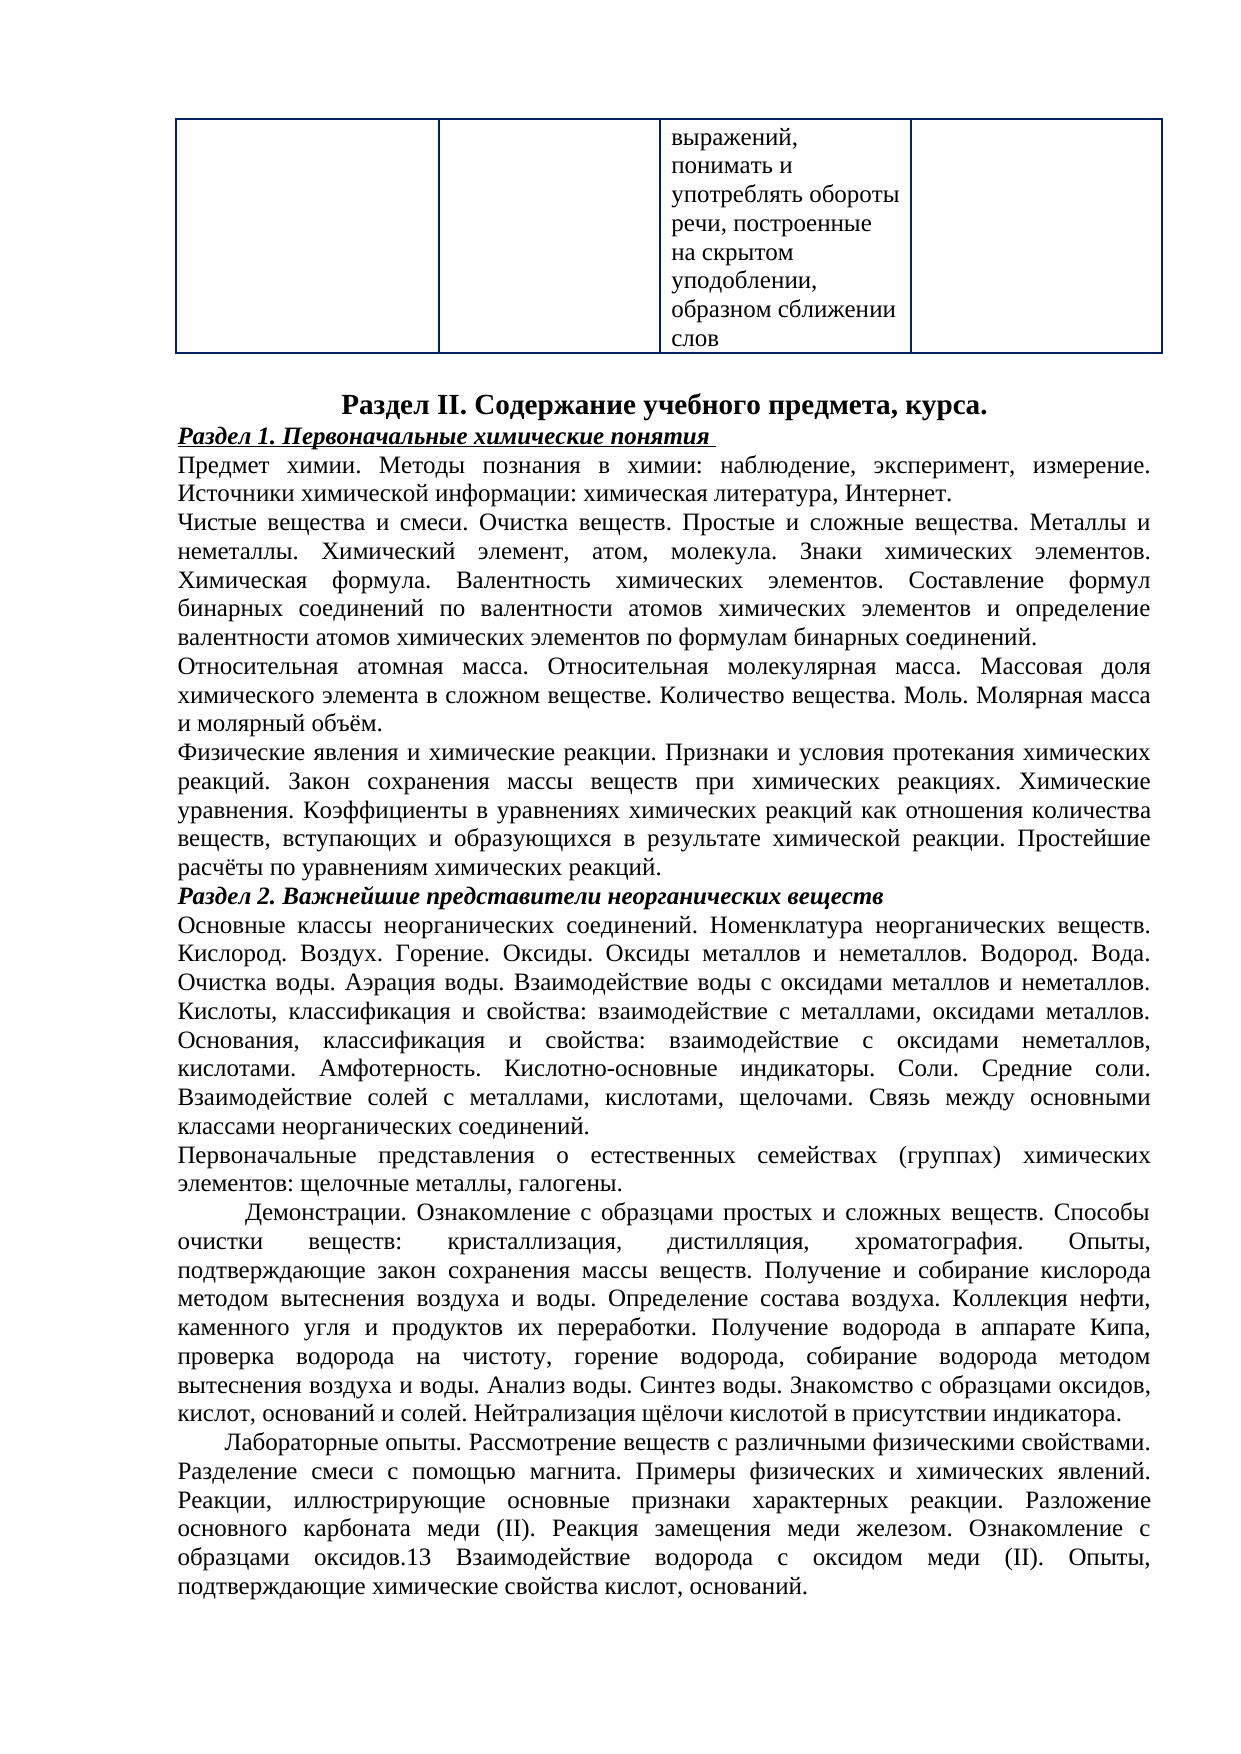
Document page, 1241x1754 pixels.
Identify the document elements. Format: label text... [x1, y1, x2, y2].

text Первоначальные представления о естественных семействах (группах) химических элементов: щелочные металлы, галогены. [177, 1140, 1152, 1197]
text Чистые вещества и смеси. Очистка веществ. Простые и сложные вещества. Металлы и неметаллы. Химический элемент, атом, молекула. Знаки химических элементов. Химическая формула. Валентность химических элементов. Составление формул бинарных соединений по валентности атомов химических элементов и определение валентности атомов химических элементов по формулам бинарных соединений. [177, 507, 1152, 651]
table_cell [177, 120, 438, 352]
text Раздел II. Содержание учебного предмета, курса. [177, 387, 1152, 421]
text Раздел 1. Первоначальные химические понятия [177, 421, 1152, 450]
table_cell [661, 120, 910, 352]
text Демонстрации. Ознакомление с образцами простых и сложных веществ. Способы очистки веществ: кристаллизация, дистилляция, хроматография. Опыты, подтверждающие закон сохранения массы веществ. Получение и собирание кислорода методом вытеснения воздуха и воды. Определение состава воздуха. Коллекция нефти, каменного угля и продуктов их переработки. Получение водорода в аппарате Кипа, проверка водорода на чистоту, горение водорода, собирание водорода методом вытеснения воздуха и воды. Анализ воды. Синтез воды. Знакомство с образцами оксидов, кислот, оснований и солей. Нейтрализация щёлочи кислотой в присутствии индикатора. [177, 1197, 1152, 1427]
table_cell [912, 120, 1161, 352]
text Относительная атомная масса. Относительная молекулярная масса. Массовая доля химического элемента в сложном веществе. Количество вещества. Моль. Молярная масса и молярный объём. [177, 651, 1152, 737]
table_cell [440, 120, 659, 352]
text Физические явления и химические реакции. Признаки и условия протекания химических реакций. Закон сохранения массы веществ при химических реакциях. Химические уравнения. Коэффициенты в уравнениях химических реакций как отношения количества веществ, вступающих и образующихся в результате химической реакции. Простейшие расчёты по уравнениям химических реакций. [177, 737, 1152, 881]
text Раздел 2. Важнейшие представители неорганических веществ [177, 881, 1152, 910]
text Лабораторные опыты. Рассмотрение веществ с различными физическими свойствами. Разделение смеси с помощью магнита. Примеры физических и химических явлений. Реакции, иллюстрирующие основные признаки характерных реакции. Разложение основного карбоната меди (II). Реакция замещения меди железом. Ознакомление с образцами оксидов.13 Взаимодействие водорода с оксидом меди (II). Опыты, подтверждающие химические свойства кислот, оснований. [177, 1427, 1152, 1600]
text Предмет химии. Методы познания в химии: наблюдение, эксперимент, измерение. Источники химической информации: химическая литература, Интернет. [177, 450, 1152, 507]
text Основные классы неорганических соединений. Номенклатура неорганических веществ. Кислород. Воздух. Горение. Оксиды. Оксиды металлов и неметаллов. Водород. Вода. Очистка воды. Аэрация воды. Взаимодействие воды с оксидами металлов и неметаллов. Кислоты, классификация и свойства: взаимодействие с металлами, оксидами металлов. Основания, классификация и свойства: взаимодействие с оксидами неметаллов, кислотами. Амфотерность. Кислотно-основные индикаторы. Соли. Средние соли. Взаимодействие солей с металлами, кислотами, щелочами. Связь между основными классами неорганических соединений. [177, 910, 1152, 1140]
